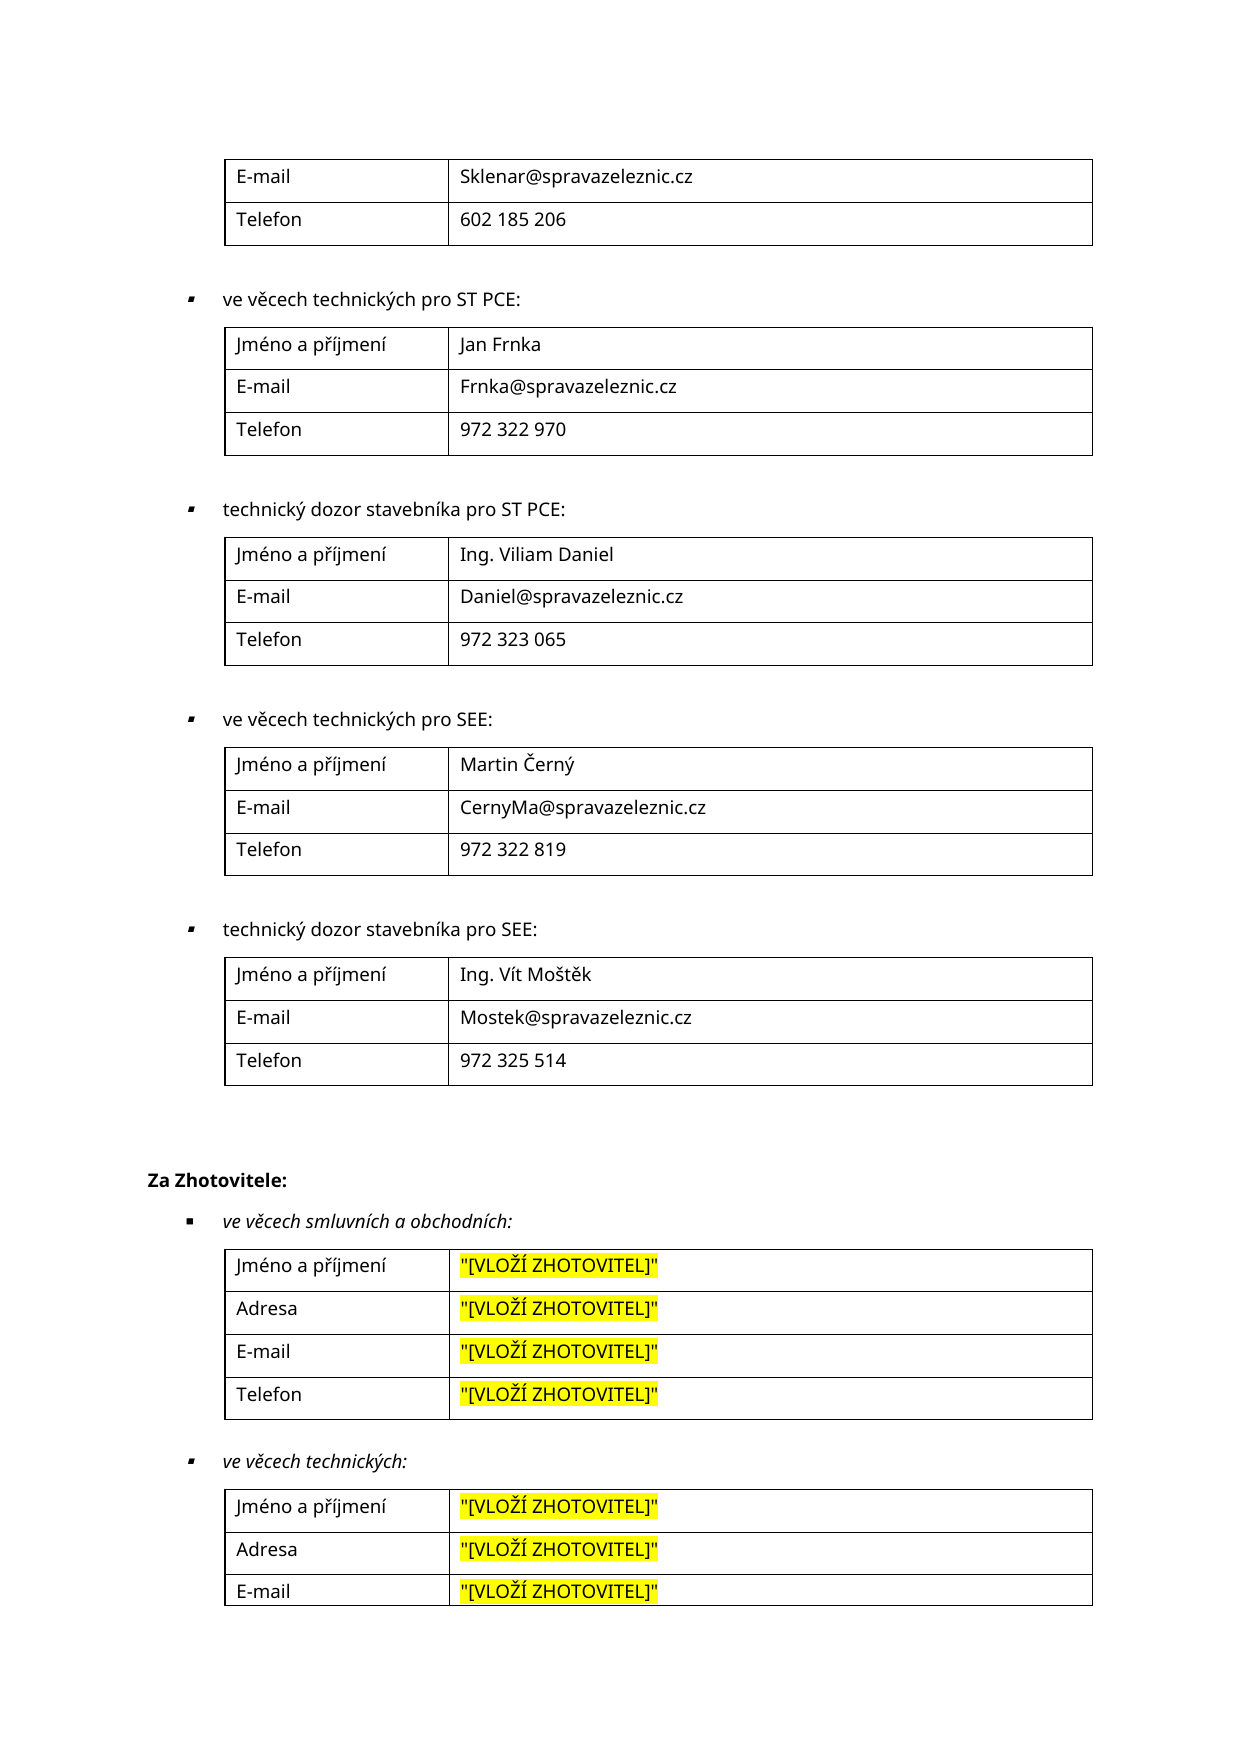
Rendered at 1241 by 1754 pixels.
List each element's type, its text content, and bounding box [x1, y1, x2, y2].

table_cell Daniel@spravazeleznic.cz [449, 581, 1092, 622]
list technický dozor stavebníka pro SEE: [185, 917, 1093, 942]
table_cell E-mail [226, 160, 448, 202]
list ve věcech technických: [185, 1448, 1093, 1474]
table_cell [450, 1575, 1092, 1604]
table_cell Telefon [226, 203, 448, 244]
table_cell 972 323 065 [449, 623, 1092, 665]
table_cell E-mail [226, 791, 448, 832]
table_header Martin Černý [449, 748, 1092, 790]
table_header Jméno a příjmení [226, 1250, 449, 1291]
table_cell Telefon [226, 1378, 449, 1419]
table_cell 972 322 819 [449, 834, 1092, 875]
table_cell Telefon [226, 834, 448, 875]
table_cell 972 322 970 [449, 413, 1092, 455]
list ve věcech technických pro ST PCE: [185, 286, 1093, 312]
table_cell E-mail [226, 370, 448, 412]
table_header Jan Frnka [449, 328, 1092, 369]
table_header Ing. Vít Moštěk [449, 958, 1092, 1000]
table_header Jméno a příjmení [226, 538, 448, 579]
table_header Jméno a příjmení [226, 328, 448, 369]
table_cell Frnka@spravazeleznic.cz [449, 370, 1092, 412]
table_header Jméno a příjmení [226, 748, 448, 790]
table_header "[VLOŽÍ ZHOTOVITEL]" [450, 1250, 1092, 1291]
table_cell Sklenar@spravazeleznic.cz [449, 160, 1092, 202]
table_cell "[VLOŽÍ ZHOTOVITEL]" [450, 1533, 1092, 1574]
list technický dozor stavebníka pro ST PCE: [185, 496, 1093, 522]
table_cell E-mail [226, 1575, 449, 1604]
table_header Jméno a příjmení [226, 1490, 449, 1532]
table_cell "[VLOŽÍ ZHOTOVITEL]" [450, 1292, 1092, 1334]
table_cell 602 185 206 [449, 203, 1092, 244]
table_cell Telefon [226, 1044, 448, 1085]
table_cell 972 325 514 [449, 1044, 1092, 1085]
list ve věcech technických pro SEE: [185, 706, 1093, 732]
table_cell Telefon [226, 413, 448, 455]
table_cell Mostek@spravazeleznic.cz [449, 1001, 1092, 1043]
table_cell E-mail [226, 1335, 449, 1377]
table_header Ing. Viliam Daniel [449, 538, 1092, 579]
table_cell Adresa [226, 1533, 449, 1574]
table_cell E-mail [226, 581, 448, 622]
table_header Jméno a příjmení [226, 958, 448, 1000]
table_cell CernyMa@spravazeleznic.cz [449, 791, 1092, 832]
table_cell Adresa [226, 1292, 449, 1334]
list ve věcech smluvních a obchodních: [185, 1208, 1093, 1233]
table_cell "[VLOŽÍ ZHOTOVITEL]" [450, 1335, 1092, 1377]
table_cell E-mail [226, 1001, 448, 1043]
table_cell "[VLOŽÍ ZHOTOVITEL]" [450, 1378, 1092, 1419]
text Za Zhotovitele: [148, 1167, 1093, 1193]
table_header "[VLOŽÍ ZHOTOVITEL]" [450, 1490, 1092, 1532]
table_cell Telefon [226, 623, 448, 665]
